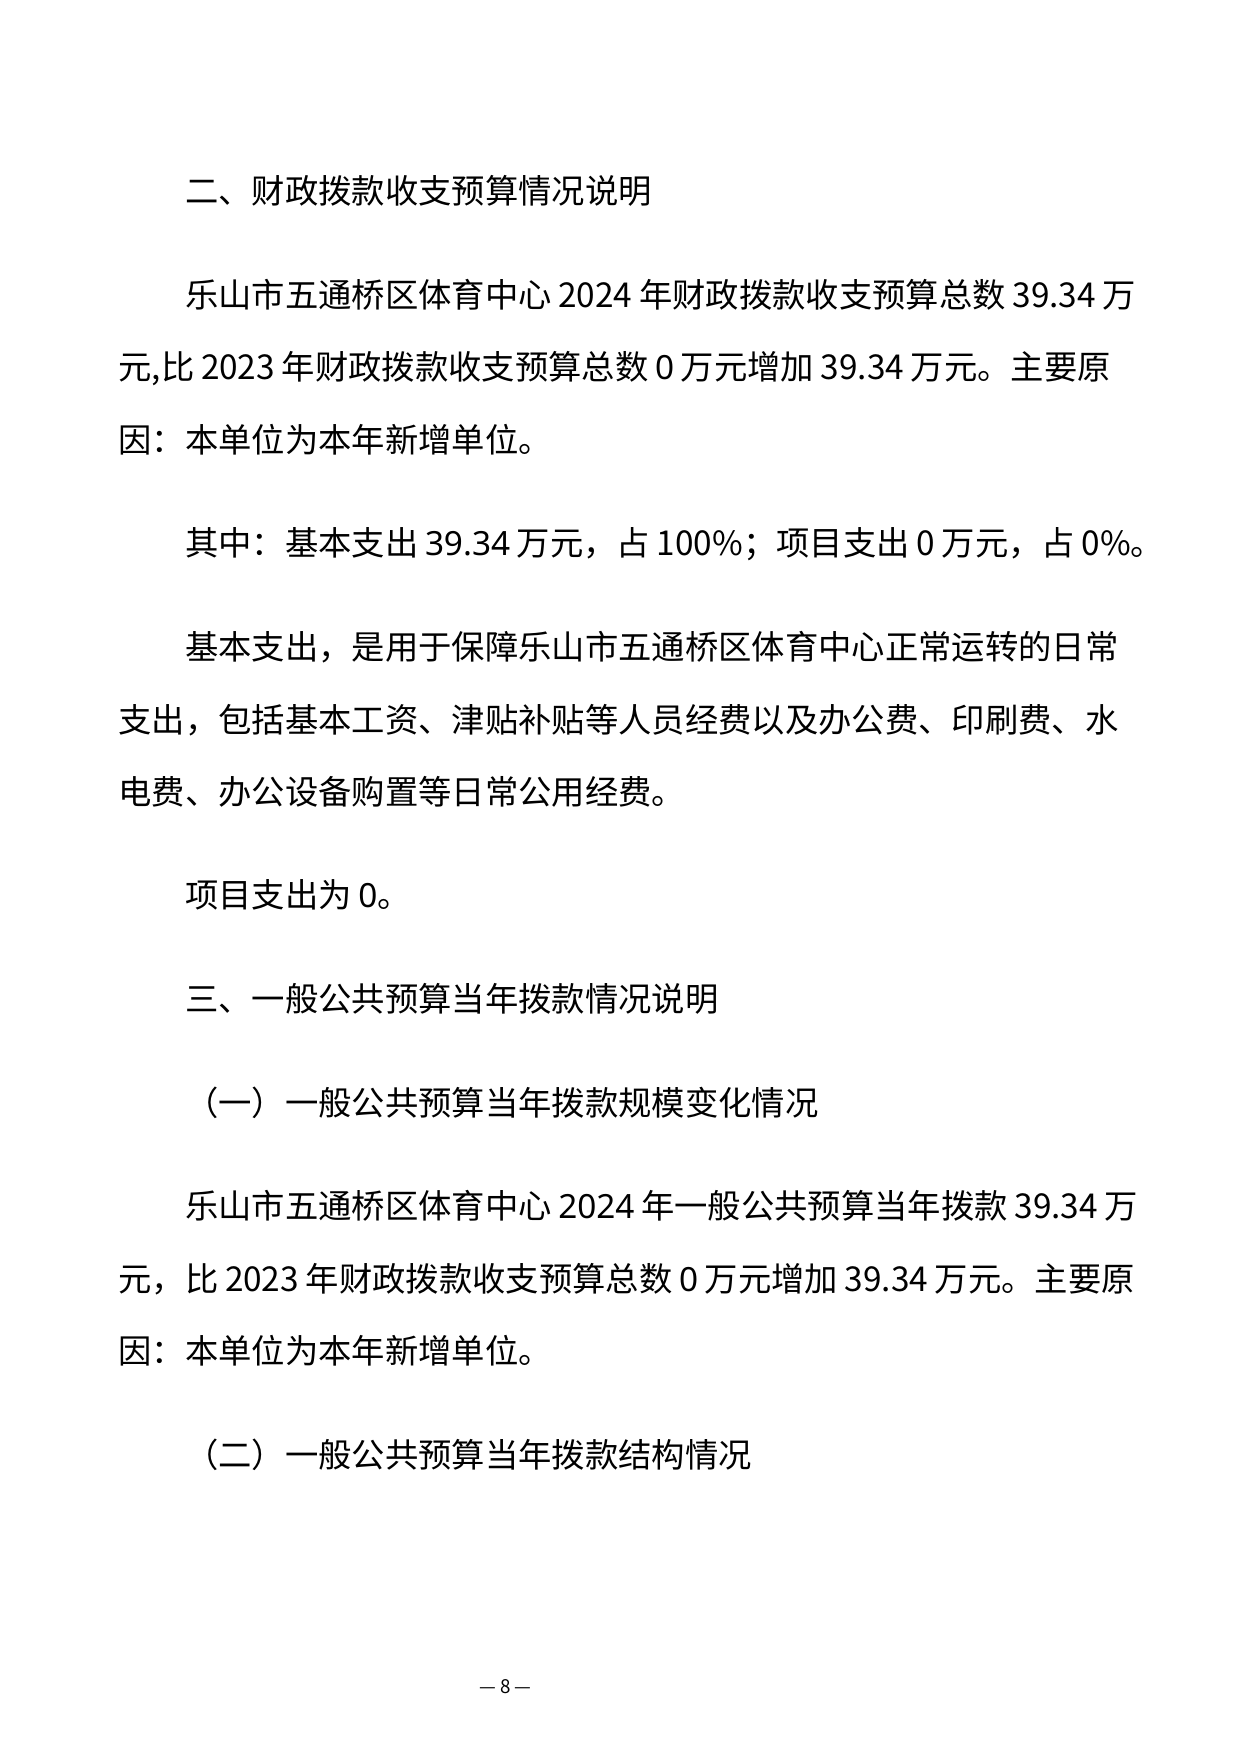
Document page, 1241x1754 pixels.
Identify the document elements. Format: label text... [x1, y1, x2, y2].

text 二、财政拨款收支预算情况说明 [118, 165, 1140, 213]
text 基本支出，是用于保障乐山市五通桥区体育中心正常运转的日常支出，包括基本工资、津贴补贴等人员经费以及办公费、印刷费、水电费、办公设备购置等日常公用经费。 [118, 621, 1140, 814]
text 项目支出为0。 [118, 869, 1140, 918]
text （一）一般公共预算当年拨款规模变化情况 [118, 1077, 1140, 1125]
text 乐山市五通桥区体育中心2024年一般公共预算当年拨款39.34万元，比2023年财政拨款收支预算总数0万元增加39.34万元。主要原因：本单位为本年新增单位。 [118, 1180, 1140, 1373]
text （二）一般公共预算当年拨款结构情况 [118, 1429, 1140, 1477]
text 乐山市五通桥区体育中心2024年财政拨款收支预算总数39.34万元,比2023年财政拨款收支预算总数0万元增加39.34万元。主要原因：本单位为本年新增单位。 [118, 269, 1140, 462]
text 其中：基本支出39.34万元，占100%；项目支出0万元，占0%。 [118, 517, 1140, 566]
text 三、一般公共预算当年拨款情况说明 [118, 973, 1140, 1021]
